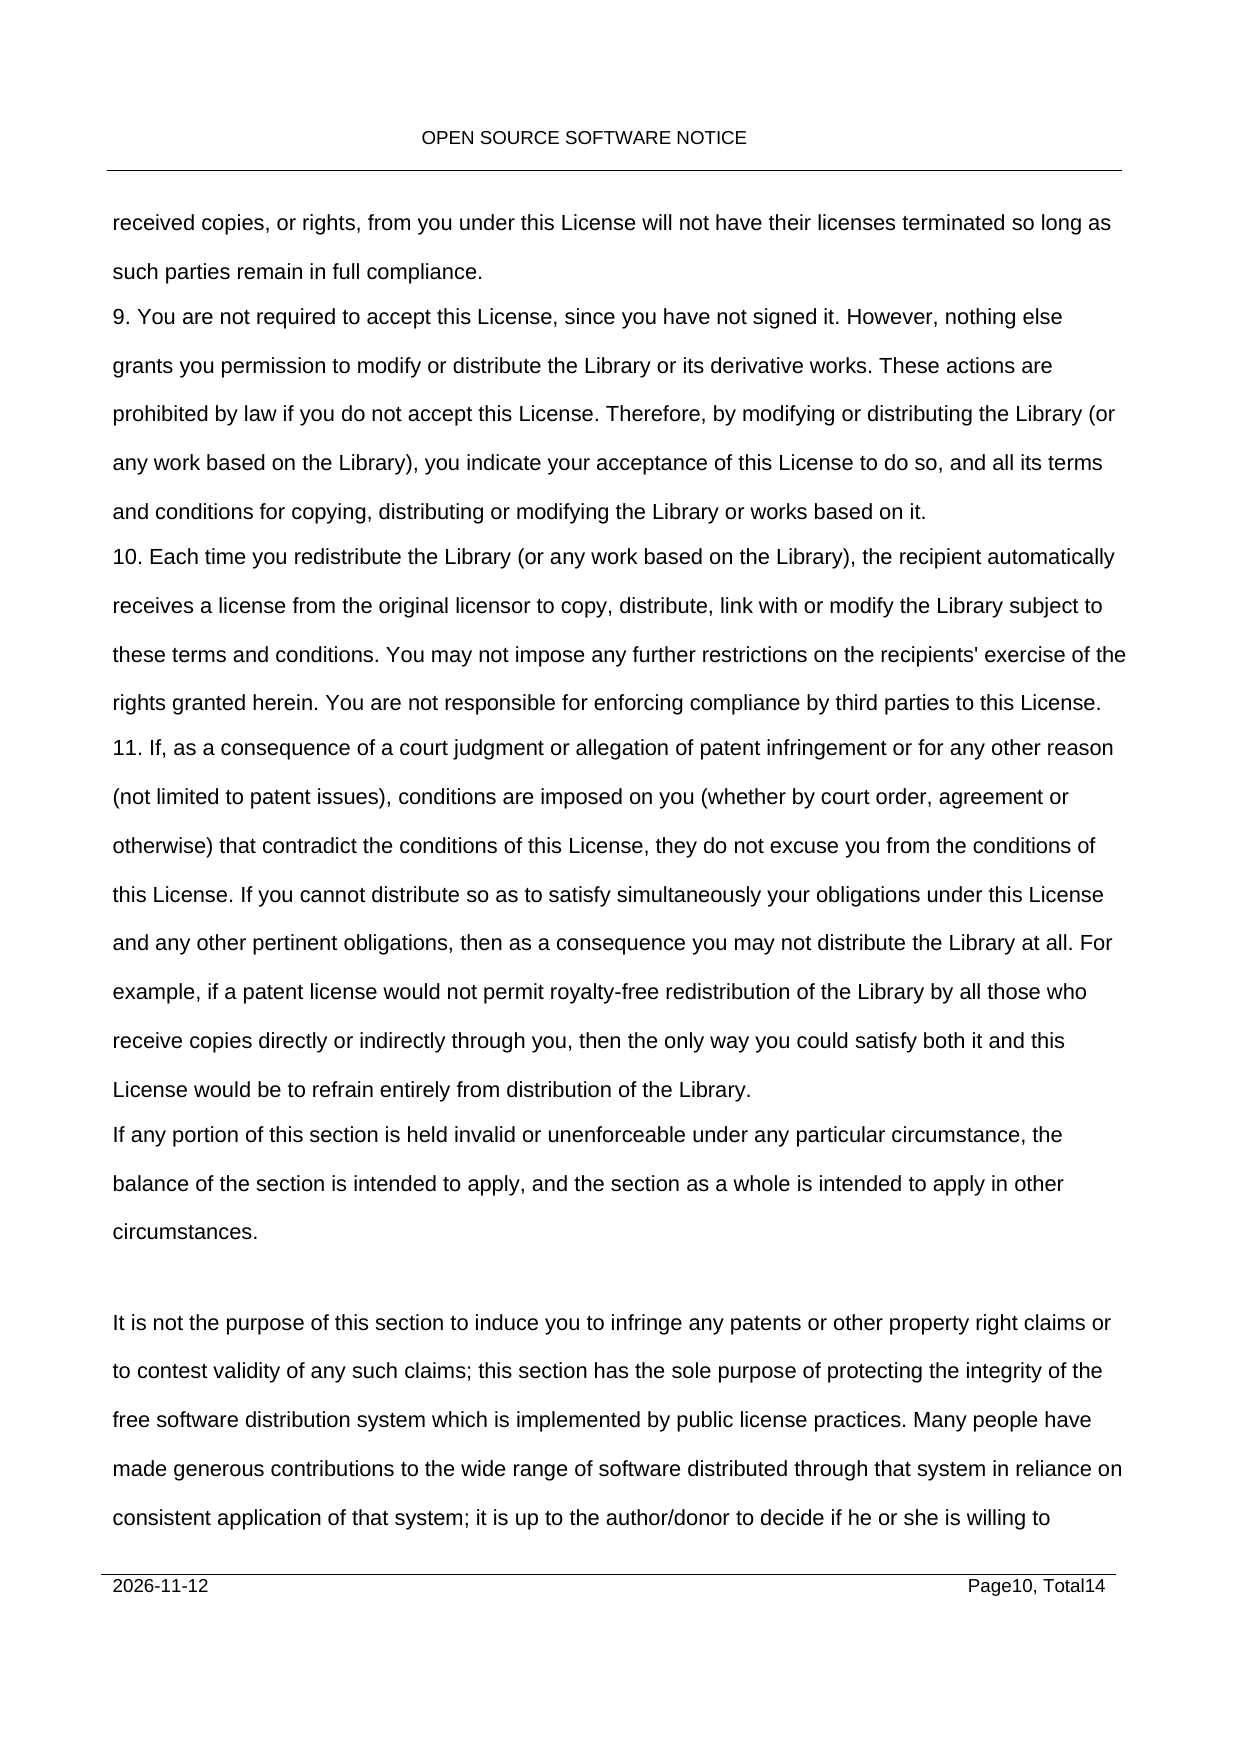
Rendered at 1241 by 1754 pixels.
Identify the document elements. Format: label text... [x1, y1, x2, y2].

text If any portion of this section is held invalid or unenforceable under any particular circumstance, the balance of the section is intended to apply, and the section as a whole is intended to apply in other circumstances. [112, 1118, 1128, 1248]
text 9. You are not required to accept this License, since you have not signed it. However, nothing else grants you permission to modify or distribute the Library or its derivative works. These actions are prohibited by law if you do not accept this License. Therefore, by modifying or distributing the Library (or any work based on the Library), you indicate your acceptance of this License to do so, and all its terms and conditions for copying, distributing or modifying the Library or works based on it. [112, 300, 1128, 528]
text 10. Each time you redistribute the Library (or any work based on the Library), the recipient automatically receives a license from the original licensor to copy, distribute, link with or modify the Library subject to these terms and conditions. You may not impose any further restrictions on the recipients' exercise of the rights granted herein. You are not responsible for enforcing compliance by third parties to this License. [112, 540, 1128, 719]
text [112, 206, 1128, 288]
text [112, 1306, 1128, 1533]
text 11. If, as a consequence of a court judgment or allegation of patent infringement or for any other reason (not limited to patent issues), conditions are imposed on you (whether by court order, agreement or otherwise) that contradict the conditions of this License, they do not excuse you from the conditions of this License. If you cannot distribute so as to satisfy simultaneously your obligations under this License and any other pertinent obligations, then as a consequence you may not distribute the Library at all. For example, if a patent license would not permit royalty-free redistribution of the Library by all those who receive copies directly or indirectly through you, then the only way you could satisfy both it and this License would be to refrain entirely from distribution of the Library. [112, 732, 1128, 1105]
